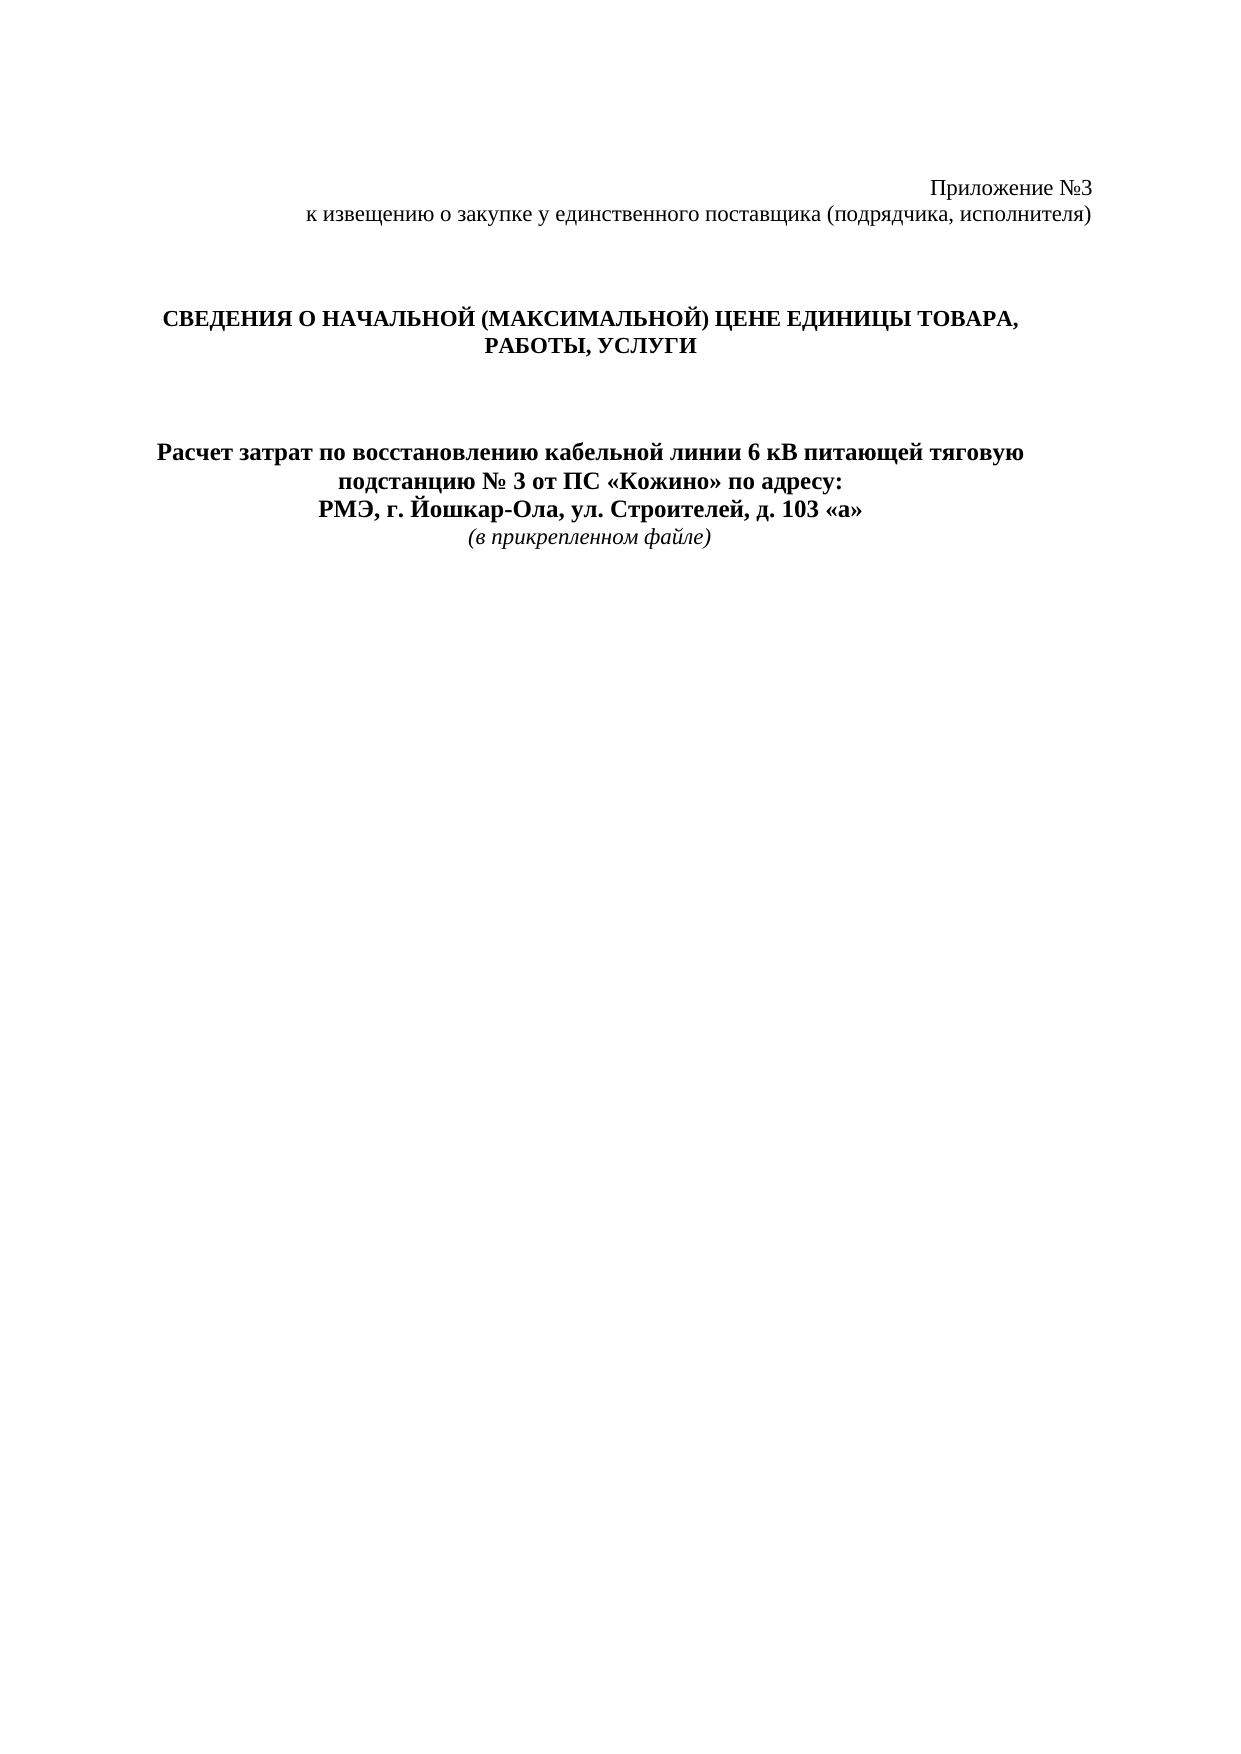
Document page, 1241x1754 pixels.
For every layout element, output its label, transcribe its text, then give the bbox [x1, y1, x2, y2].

text РАБОТЫ, УСЛУГИ [88, 332, 1092, 358]
text Приложение №3 [88, 173, 1092, 200]
text Расчет затрат по восстановлению кабельной линии 6 кВ питающей тяговую подстанцию № 3 от ПС «Кожино» по адресу: [88, 437, 1092, 494]
text (в прикрепленном файле) [88, 523, 1092, 550]
text к извещению о закупке у единственного поставщика (подрядчика, исполнителя) [88, 200, 1092, 226]
text РМЭ, г. Йошкар-Ола, ул. Строителей, д. 103 «а» [88, 494, 1092, 523]
text СВЕДЕНИЯ О НАЧАЛЬНОЙ (МАКСИМАЛЬНОЙ) ЦЕНЕ ЕДИНИЦЫ ТОВАРА, [88, 305, 1092, 332]
